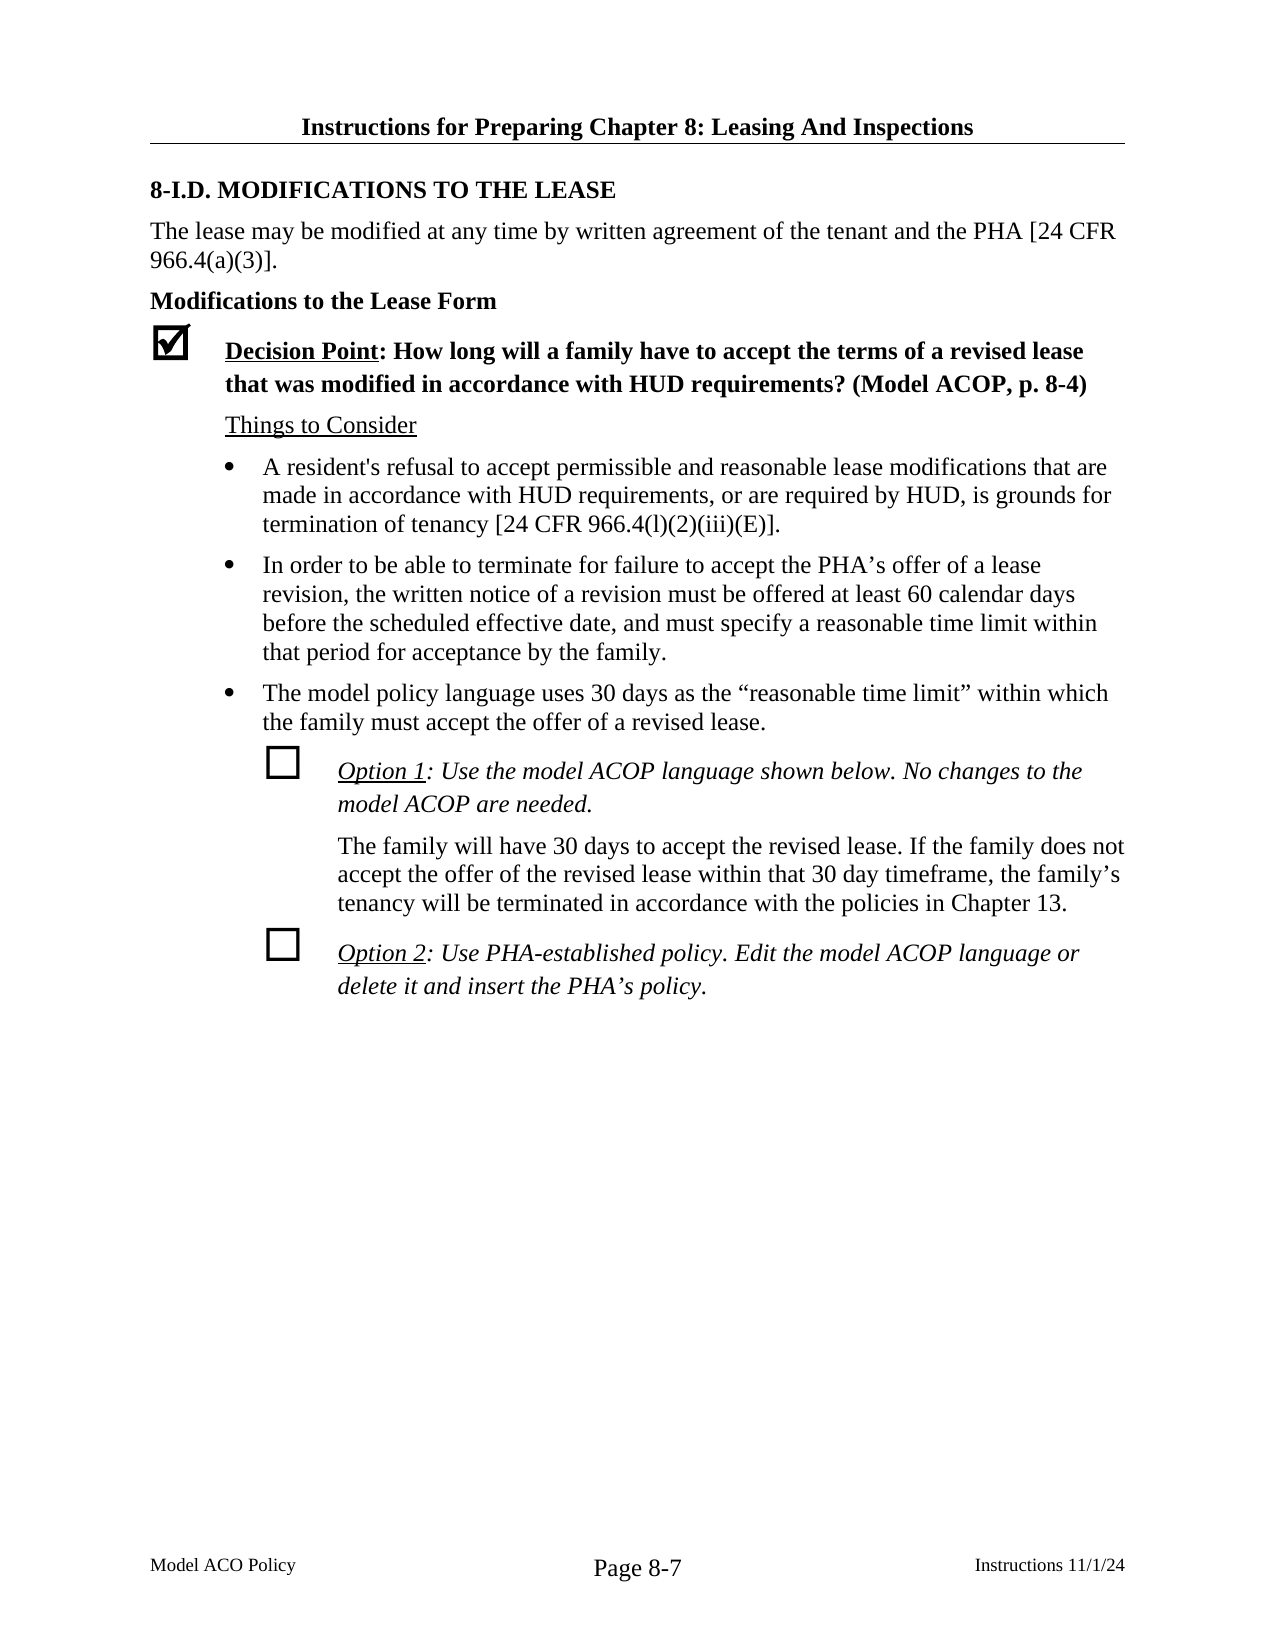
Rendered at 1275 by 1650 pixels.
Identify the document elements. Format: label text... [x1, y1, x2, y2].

list A resident's refusal to accept permissible and reasonable lease modifications that are made in accordance with HUD requirements, or are required by HUD, is grounds for termination of tenancy [24 CFR 966.4(l)(2)(iii)(E)]. [225, 452, 1125, 538]
text Decision Point: How long will a family have to accept the terms of a revised lease that was modified in accordance with HUD requirements? (Model ACOP, p. 8-4) [150, 327, 1125, 398]
text Things to Consider [225, 410, 1125, 439]
text Option 1: Use the model ACOP language shown below. No changes to the model ACOP are needed. [262, 748, 1125, 818]
text Option 2: Use PHA-established policy. Edit the model ACOP language or delete it and insert the PHA’s policy. [262, 929, 1125, 1000]
text 8-I.D. MODIFICATIONS TO THE LEASE [150, 175, 1125, 204]
text The family will have 30 days to accept the revised lease. If the family does not accept the offer of the revised lease within that 30 day timeframe, the family’s tenancy will be terminated in accordance with the policies in Chapter 13. [337, 831, 1125, 917]
text Modifications to the Lease Form [150, 286, 1125, 315]
text The lease may be modified at any time by written agreement of the tenant and the PHA [24 CFR 966.4(a)(3)]. [150, 216, 1125, 274]
list The model policy language uses 30 days as the “reasonable time limit” within which the family must accept the offer of a revised lease. [225, 678, 1125, 735]
list In order to be able to terminate for failure to accept the PHA’s offer of a lease revision, the written notice of a revision must be offered at least 60 calendar days before the scheduled effective date, and must specify a reasonable time limit within that period for acceptance by the family. [225, 550, 1125, 665]
